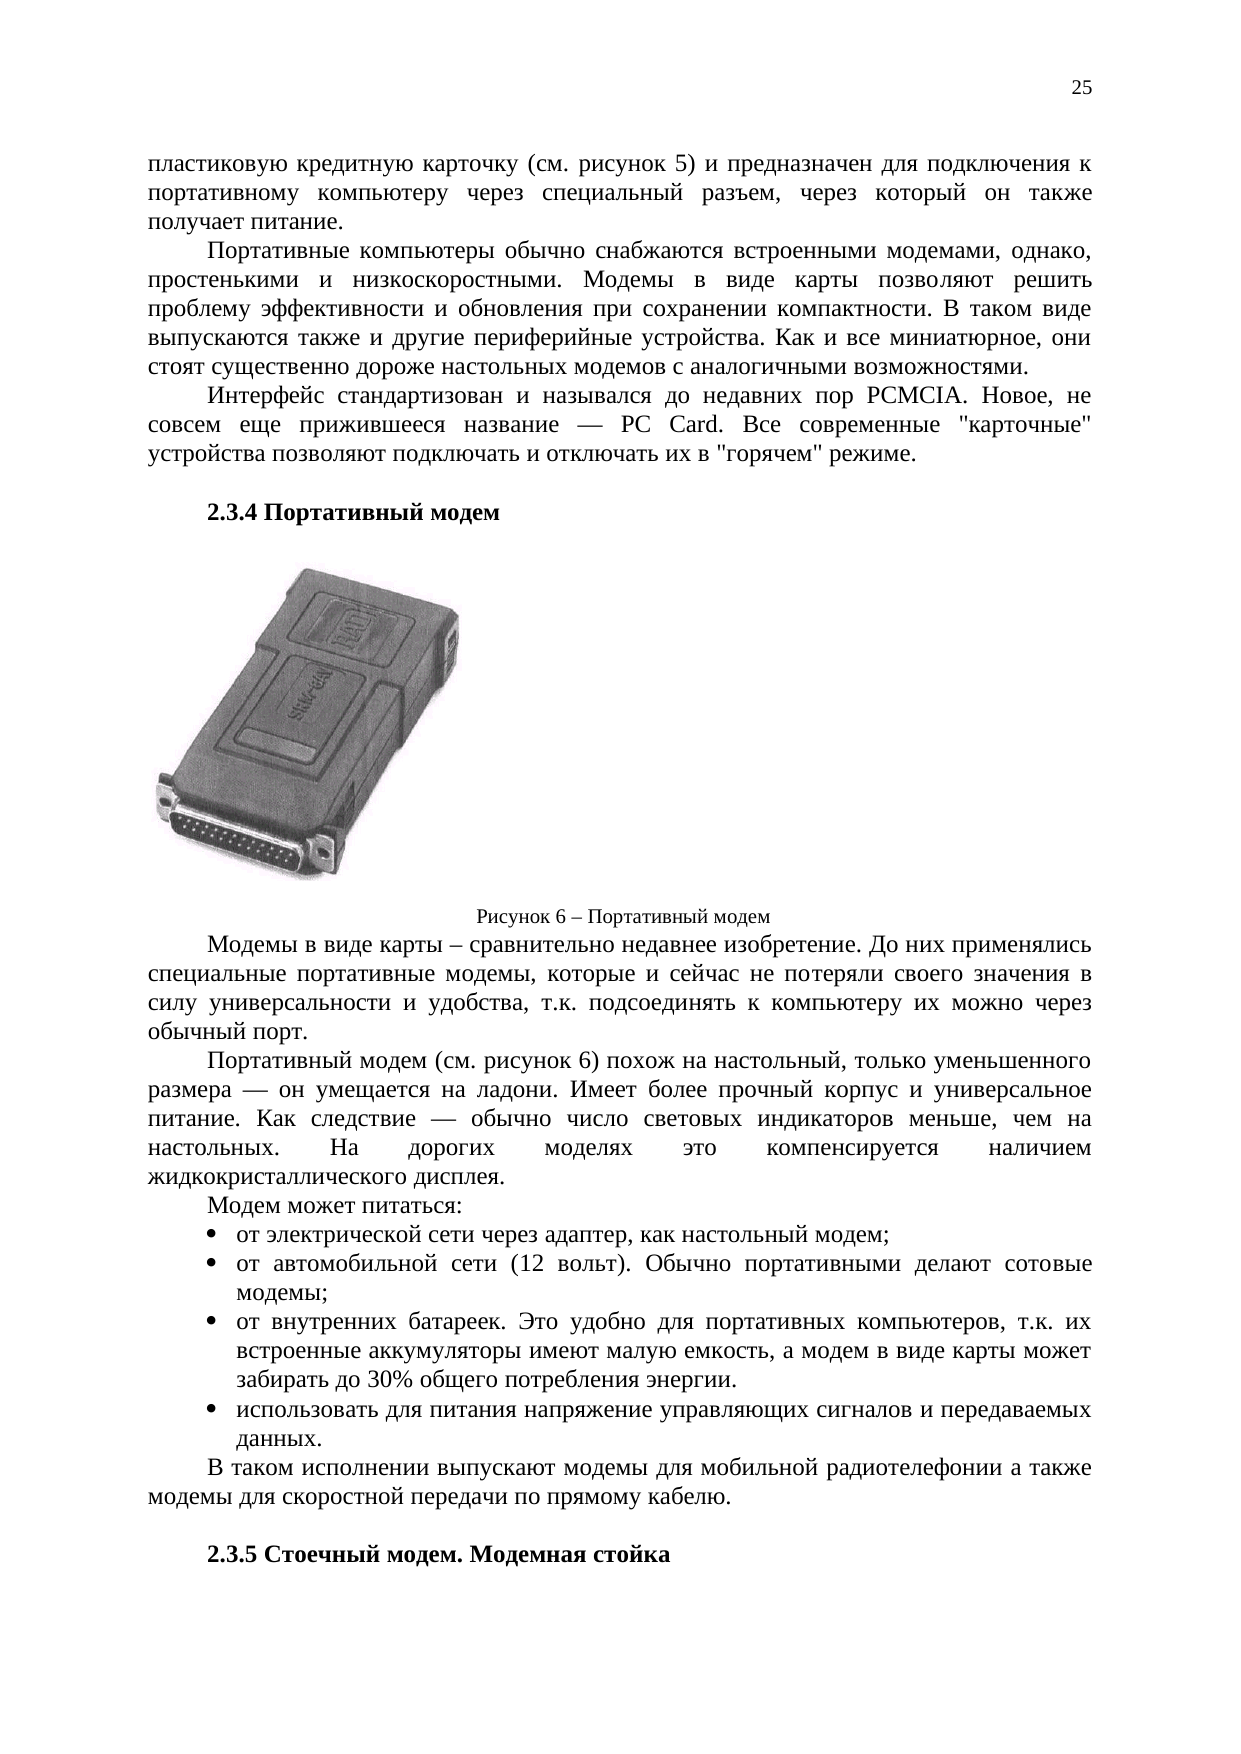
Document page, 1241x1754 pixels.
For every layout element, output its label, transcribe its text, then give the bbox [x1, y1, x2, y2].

text Модемы в виде карты – сравнительно недавнее изобретение. До них применялись специальные портативные модемы, которые и сейчас не потеряли своего значения в силу универсальности и удобства, т.к. подсоединять к компьютеру их можно через обычный порт. [148, 554, 1092, 1045]
picture [151, 562, 462, 881]
text 2.3.4 Портативный модем [148, 496, 1092, 526]
text Интерфейс стандартизован и назывался до недавних пор РСМСIА. Новое, не совсем еще прижившееся название — РС Саrd. Все современные "карточные" устройства позволяют подключать и отключать их в "горячем" режиме. [148, 380, 1092, 467]
text 2.3.5 Стоечный модем. Модемная стойка [148, 1539, 1092, 1568]
text Портативные компьютеры обычно снабжаются встроенными модемами, однако, простенькими и низкоскоростными. Модемы в виде карты позволяют решить проблему эффективности и обновления при сохранении компактности. В таком виде выпускаются также и другие периферийные устройства. Как и все миниатюрное, они стоят существенно дороже настольных модемов с аналогичными возможностями. [148, 235, 1092, 380]
list от электрической сети через адаптер, как настольный модем; [207, 1219, 1092, 1248]
list от внутренних батареек. Это удобно для портативных компьютеров, т.к. их встроенные аккумуляторы имеют малую емкость, а модем в виде карты может забирать до 30% общего потребления энергии. [207, 1306, 1092, 1393]
text Модем может питаться: [148, 1190, 1092, 1219]
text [148, 148, 1092, 235]
list от автомобильной сети (12 вольт). Обычно портативными делают сотовые модемы; [207, 1248, 1092, 1306]
text В таком исполнении выпускают модемы для мобильной радиотелефонии а также модемы для скоростной передачи по прямому кабелю. [148, 1452, 1092, 1510]
text Портативный модем (см. рисунок 6) похож на настольный, только уменьшенного размера — он умещается на ладони. Имеет более прочный корпус и универсальное питание. Как следствие — обычно число световых индикаторов меньше, чем на настольных. На дорогих моделях это компенсируется наличием жидкокристаллического дисплея. [148, 1045, 1092, 1190]
text Рисунок 6 – Портативный модем [151, 904, 1096, 928]
list использовать для питания напряжение управляющих сигналов и передаваемых данных. [207, 1393, 1092, 1452]
